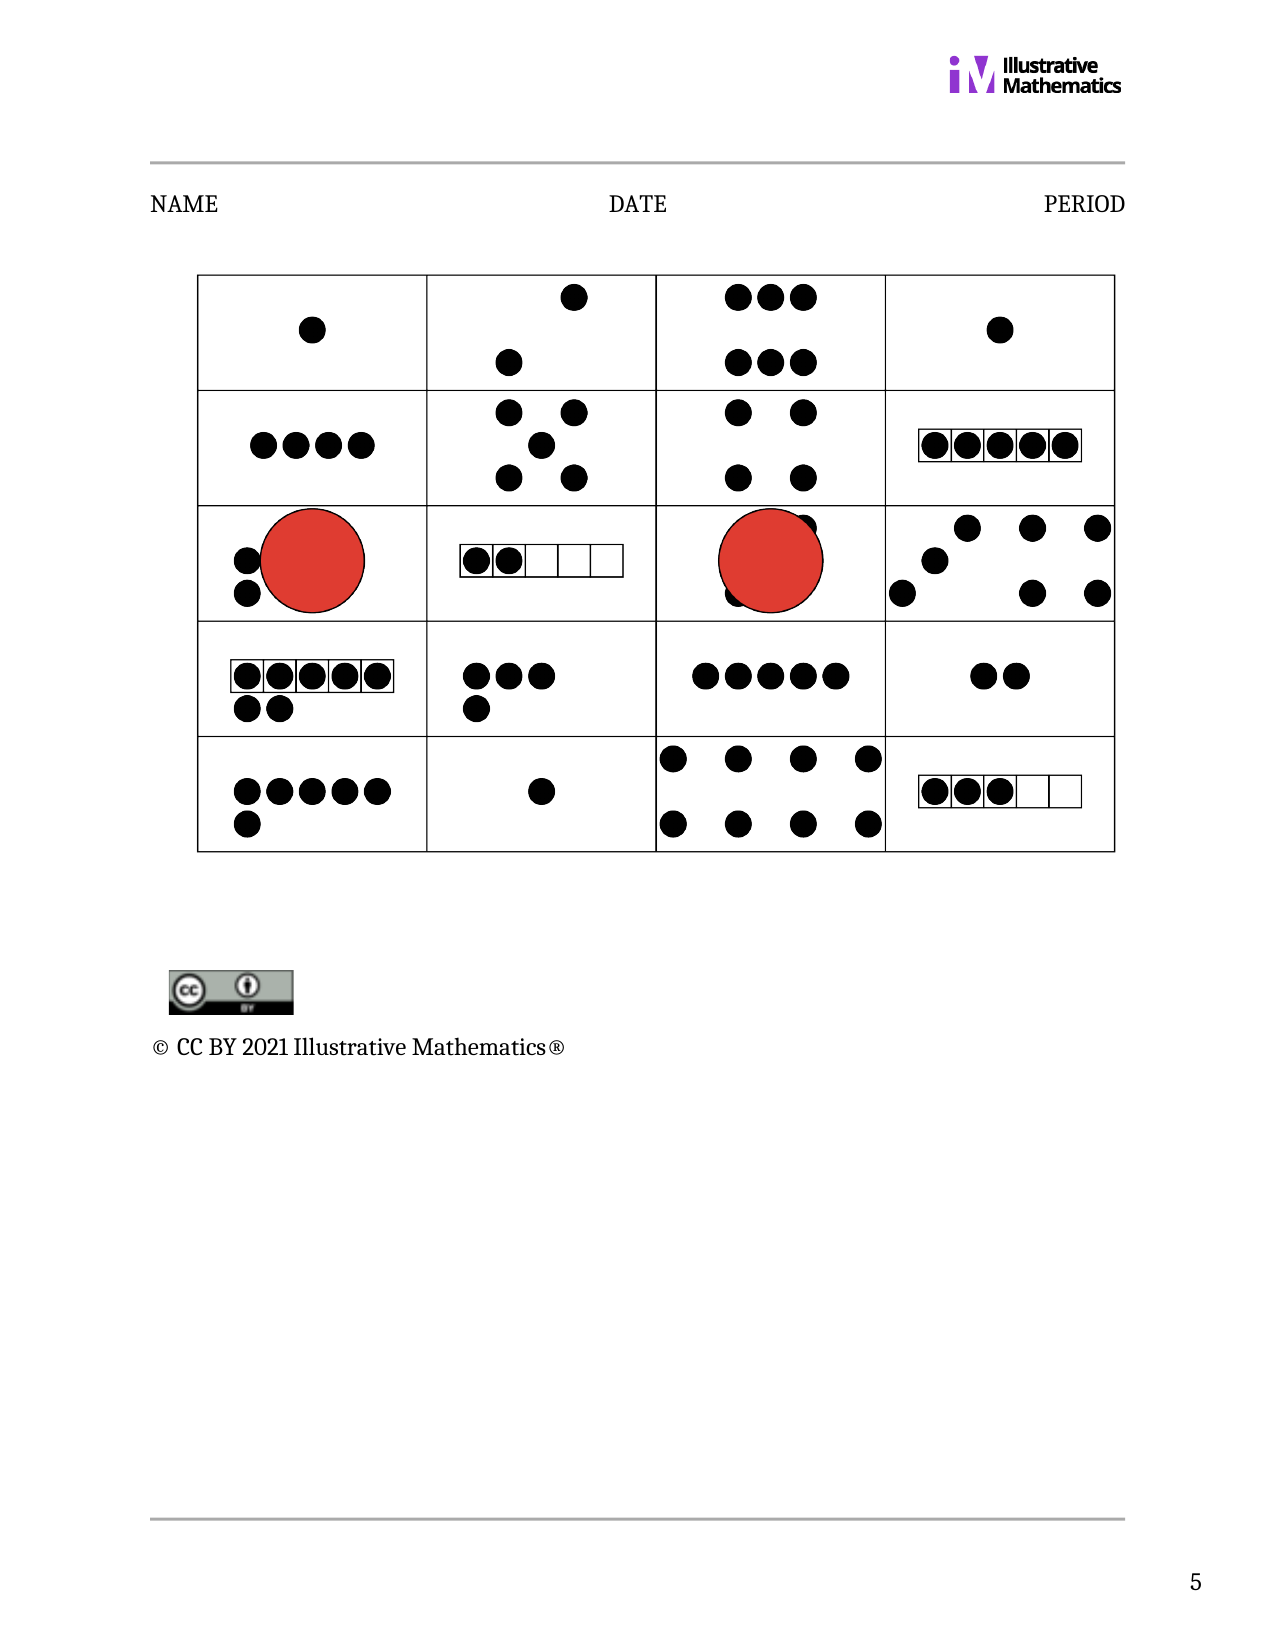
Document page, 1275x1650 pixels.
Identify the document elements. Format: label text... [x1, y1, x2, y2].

text © CC BY 2021 Illustrative Mathematics® [150, 1033, 1125, 1062]
picture [168, 247, 1144, 952]
picture [168, 970, 294, 1015]
picture [949, 55, 1121, 93]
